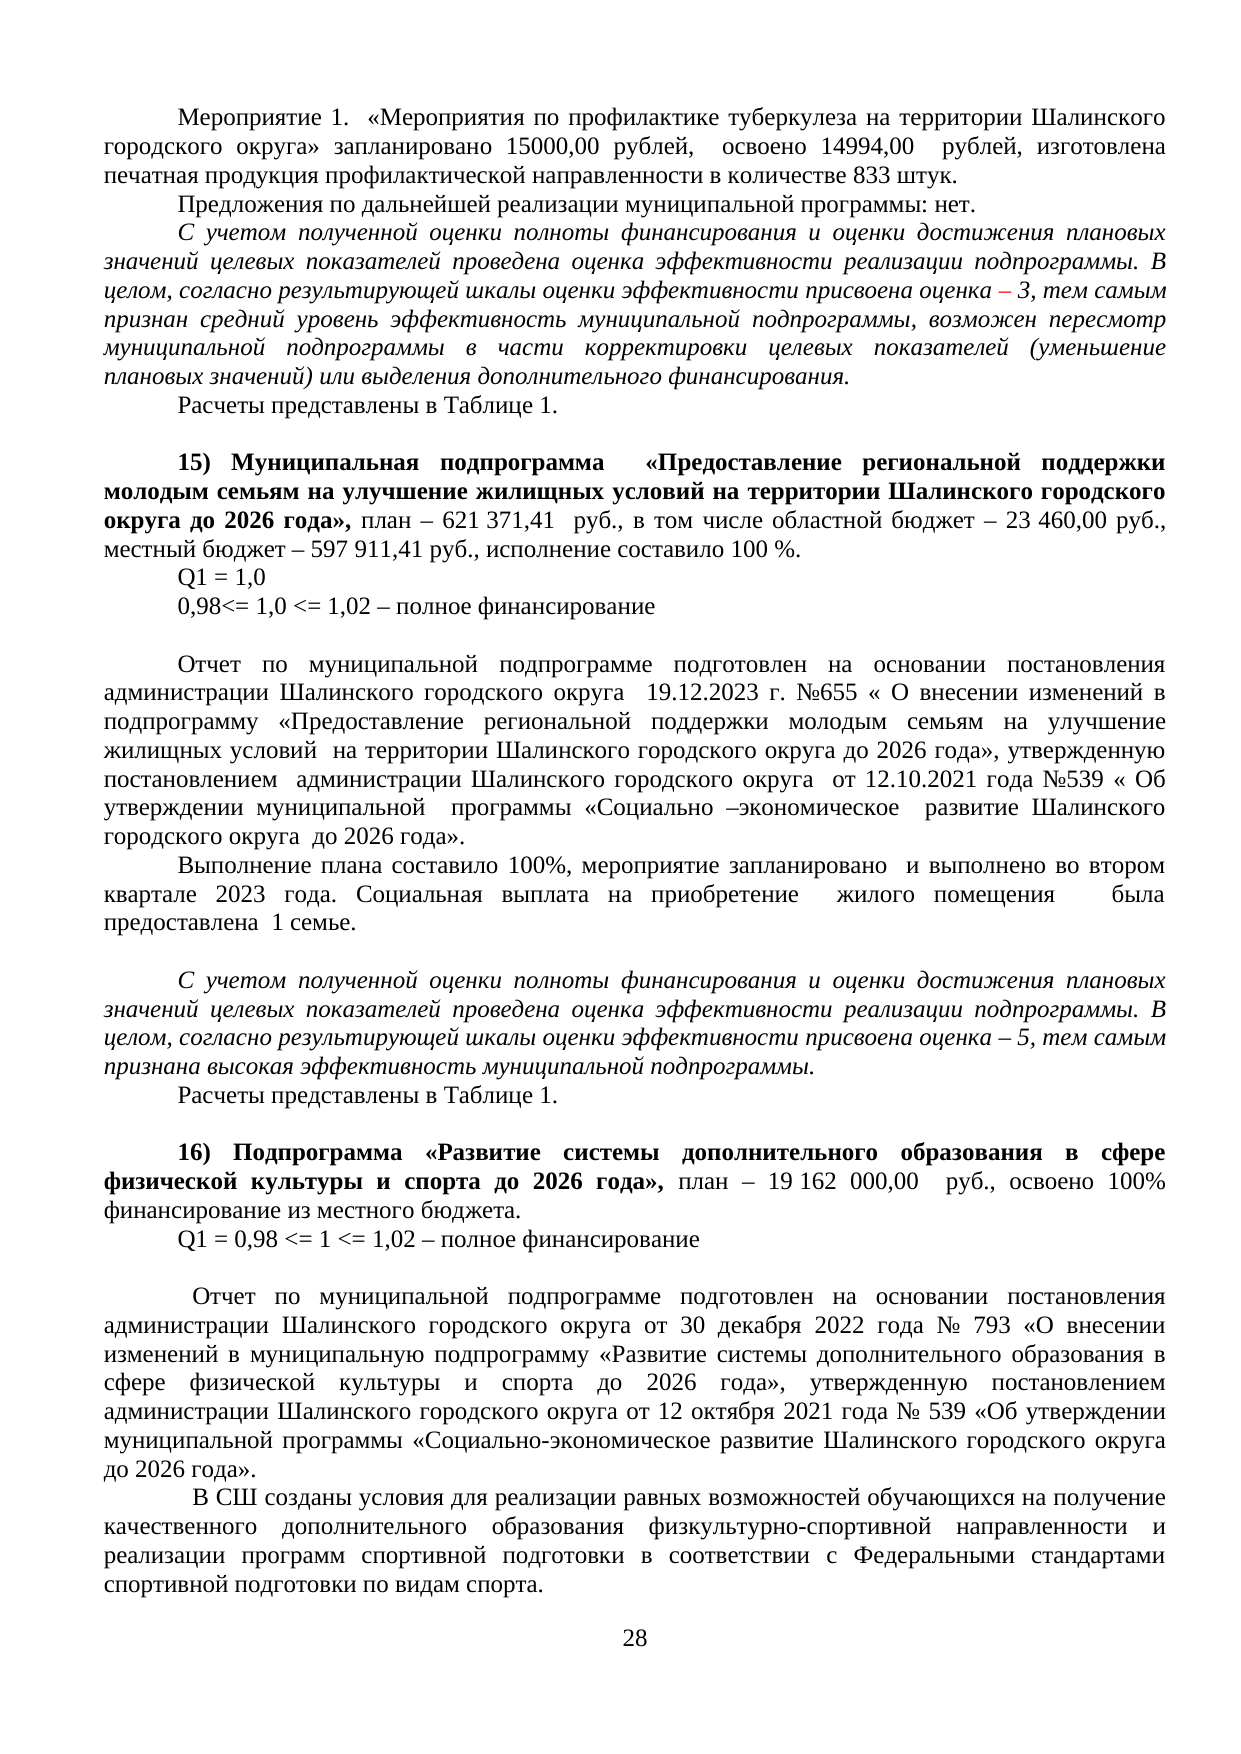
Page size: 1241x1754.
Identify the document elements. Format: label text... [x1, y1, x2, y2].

text 15) Муниципальная подпрограмма «Предоставление региональной поддержки молодым семьям на улучшение жилищных условий на территории Шалинского городского округа до 2026 года», план – 621 371,41 руб., в том числе областной бюджет – 23 460,00 руб., местный бюджет – 597 911,41 руб., исполнение составило 100 %. [103, 447, 1167, 562]
text С учетом полученной оценки полноты финансирования и оценки достижения плановых значений целевых показателей проведена оценка эффективности реализации подпрограммы. В целом, согласно результирующей шкалы оценки эффективности присвоена оценка – 5, тем самым признана высокая эффективность муниципальной подпрограммы. [103, 965, 1167, 1080]
text Отчет по муниципальной подпрограмме подготовлен на основании постановления администрации Шалинского городского округа 19.12.2023 г. №655 « О внесении изменений в подпрограмму «Предоставление региональной поддержки молодым семьям на улучшение жилищных условий на территории Шалинского городского округа до 2026 года», утвержденную постановлением администрации Шалинского городского округа от 12.10.2021 года №539 « Об утверждении муниципальной программы «Социально –экономическое развитие Шалинского городского округа до 2026 года». [103, 649, 1167, 850]
text 0,98<= 1,0 <= 1,02 – полное финансирование [103, 591, 1167, 620]
text Q1 = 1,0 [103, 562, 1167, 591]
text Выполнение плана составило 100%, мероприятие запланировано и выполнено во втором квартале 2023 года. Социальная выплата на приобретение жилого помещения была предоставлена 1 семье. [103, 850, 1167, 936]
text В СШ созданы условия для реализации равных возможностей обучающихся на получение качественного дополнительного образования физкультурно-спортивной направленности и реализации программ спортивной подготовки в соответствии с Федеральными стандартами спортивной подготовки по видам спорта. [103, 1482, 1167, 1597]
text Отчет по муниципальной подпрограмме подготовлен на основании постановления администрации Шалинского городского округа от 30 декабря 2022 года № 793 «О внесении изменений в муниципальную подпрограмму «Развитие системы дополнительного образования в сфере физической культуры и спорта до 2026 года», утвержденную постановлением администрации Шалинского городского округа от 12 октября 2021 года № 539 «Об утверждении муниципальной программы «Социально-экономическое развитие Шалинского городского округа до 2026 года». [103, 1281, 1167, 1482]
text Предложения по дальнейшей реализации муниципальной программы: нет. [103, 189, 1167, 217]
text Расчеты представлены в Таблице 1. [103, 1080, 1167, 1109]
text Мероприятие 1. «Мероприятия по профилактике туберкулеза на территории Шалинского городского округа» запланировано 15000,00 рублей, освоено 14994,00 рублей, изготовлена печатная продукция профилактической направленности в количестве 833 штук. [103, 102, 1167, 189]
text 16) Подпрограмма «Развитие системы дополнительного образования в сфере физической культуры и спорта до 2026 года», план – 19 162 000,00 руб., освоено 100% финансирование из местного бюджета. [103, 1137, 1167, 1224]
text Расчеты представлены в Таблице 1. [103, 390, 1167, 419]
text С учетом полученной оценки полноты финансирования и оценки достижения плановых значений целевых показателей проведена оценка эффективности реализации подпрограммы. В целом, согласно результирующей шкалы оценки эффективности присвоена оценка – 3, тем самым признан средний уровень эффективность муниципальной подпрограммы, возможен пересмотр муниципальной подпрограммы в части корректировки целевых показателей (уменьшение плановых значений) или выделения дополнительного финансирования. [103, 217, 1167, 390]
text Q1 = 0,98 <= 1 <= 1,02 – полное финансирование [103, 1224, 1167, 1252]
